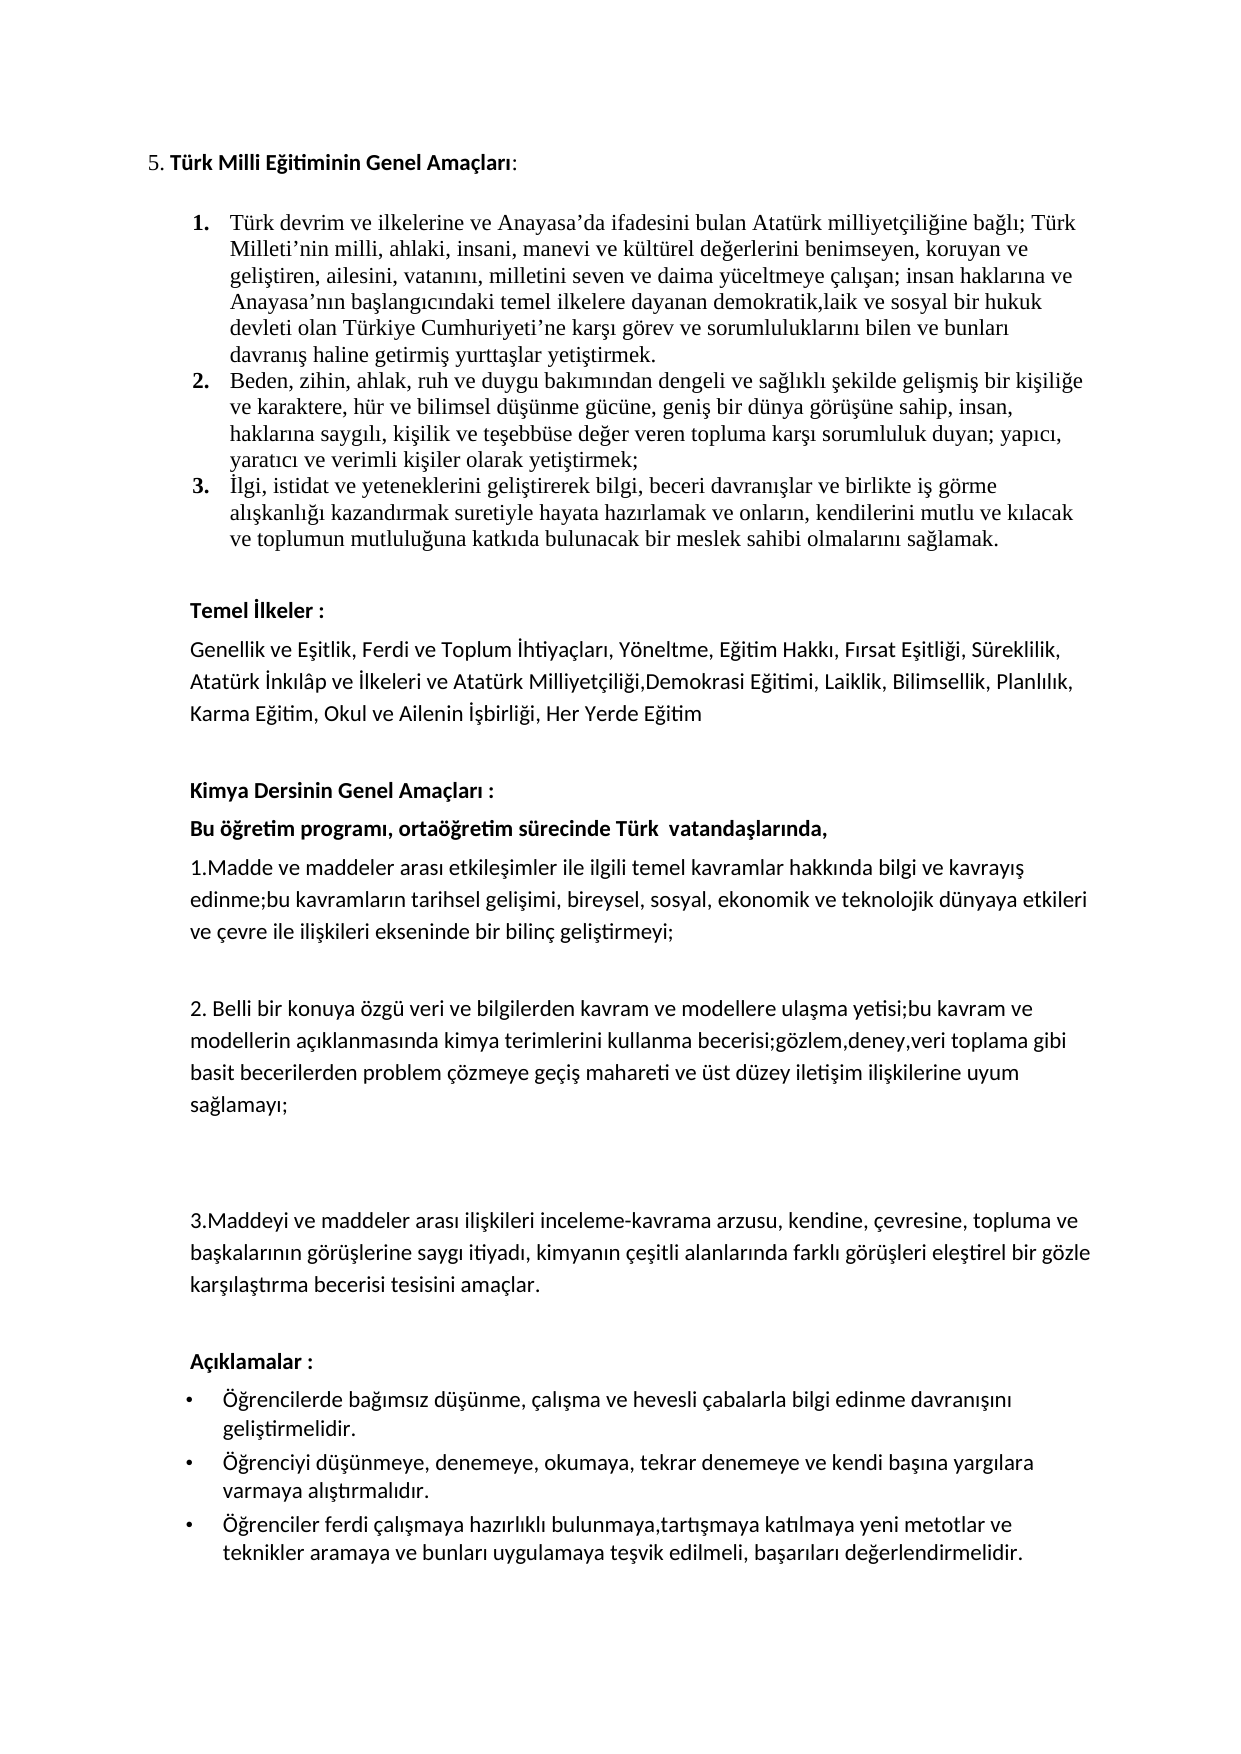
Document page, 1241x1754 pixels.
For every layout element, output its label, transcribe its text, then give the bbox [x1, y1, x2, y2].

text Temel İlkeler : [190, 596, 1093, 624]
list Öğrenciyi düşünmeye, denemeye, okumaya, tekrar denemeye ve kendi başına yargılara varmaya alıştırmalıdır. [185, 1448, 1093, 1504]
text 3.Maddeyi ve maddeler arası ilişkileri inceleme-kavrama arzusu, kendine, çevresine, topluma ve başkalarının görüşlerine saygı itiyadı, kimyanın çeşitli alanlarında farklı görüşleri eleştirel bir gözle karşılaştırma becerisi tesisini amaçlar. [190, 1206, 1093, 1298]
text Açıklamalar : [190, 1347, 1093, 1375]
list İlgi, istidat ve yeteneklerini geliştirerek bilgi, beceri davranışlar ve birlikte iş görme alışkanlığı kazandırmak suretiyle hayata hazırlamak ve onların, kendilerini mutlu ve kılacak ve toplumun mutluluğuna katkıda bulunacak bir meslek sahibi olmalarını sağlamak. [192, 472, 1093, 552]
list Öğrenciler ferdi çalışmaya hazırlıklı bulunmaya,tartışmaya katılmaya yeni metotlar ve teknikler aramaya ve bunları uygulamaya teşvik edilmeli, başarıları değerlendirmelidir. [185, 1510, 1093, 1566]
text Kimya Dersinin Genel Amaçları : [190, 776, 1093, 804]
list Öğrencilerde bağımsız düşünme, çalışma ve hevesli çabalarla bilgi edinme davranışını geliştirmelidir. [185, 1386, 1093, 1442]
list Türk devrim ve ilkelerine ve Anayasa’da ifadesini bulan Atatürk milliyetçiliğine bağlı; Türk Milleti’nin milli, ahlaki, insani, manevi ve kültürel değerlerini benimseyen, koruyan ve geliştiren, ailesini, vatanını, milletini seven ve daima yüceltmeye çalışan; insan haklarına ve Anayasa’nın başlangıcındaki temel ilkelere dayanan demokratik,laik ve sosyal bir hukuk devleti olan Türkiye Cumhuriyeti’ne karşı görev ve sorumluluklarını bilen ve bunları davranış haline getirmiş yurttaşlar yetiştirmek. [192, 209, 1093, 367]
text 1.Madde ve maddeler arası etkileşimler ile ilgili temel kavramlar hakkında bilgi ve kavrayış edinme;bu kavramların tarihsel gelişimi, bireysel, sosyal, ekonomik ve teknolojik dünyaya etkileri ve çevre ile ilişkileri ekseninde bir bilinç geliştirmeyi; [190, 853, 1093, 945]
list Beden, zihin, ahlak, ruh ve duygu bakımından dengeli ve sağlıklı şekilde gelişmiş bir kişiliğe ve karaktere, hür ve bilimsel düşünme gücüne, geniş bir dünya görüşüne sahip, insan, haklarına saygılı, kişilik ve teşebbüse değer veren topluma karşı sorumluluk duyan; yapıcı, yaratıcı ve verimli kişiler olarak yetiştirmek; [192, 367, 1093, 472]
text Bu öğretim programı, ortaöğretim sürecinde Türk vatandaşlarında, [190, 814, 1093, 842]
text Genellik ve Eşitlik, Ferdi ve Toplum İhtiyaçları, Yöneltme, Eğitim Hakkı, Fırsat Eşitliği, Süreklilik, Atatürk İnkılâp ve İlkeleri ve Atatürk Milliyetçiliği,Demokrasi Eğitimi, Laiklik, Bilimsellik, Planlılık, Karma Eğitim, Okul ve Ailenin İşbirliği, Her Yerde Eğitim [190, 635, 1093, 727]
text 5. Türk Milli Eğitiminin Genel Amaçları: [148, 148, 1093, 176]
text 2. Belli bir konuya özgü veri ve bilgilerden kavram ve modellere ulaşma yetisi;bu kavram ve modellerin açıklanmasında kimya terimlerini kullanma becerisi;gözlem,deney,veri toplama gibi basit becerilerden problem çözmeye geçiş mahareti ve üst düzey iletişim ilişkilerine uyum sağlamayı; [190, 994, 1093, 1119]
